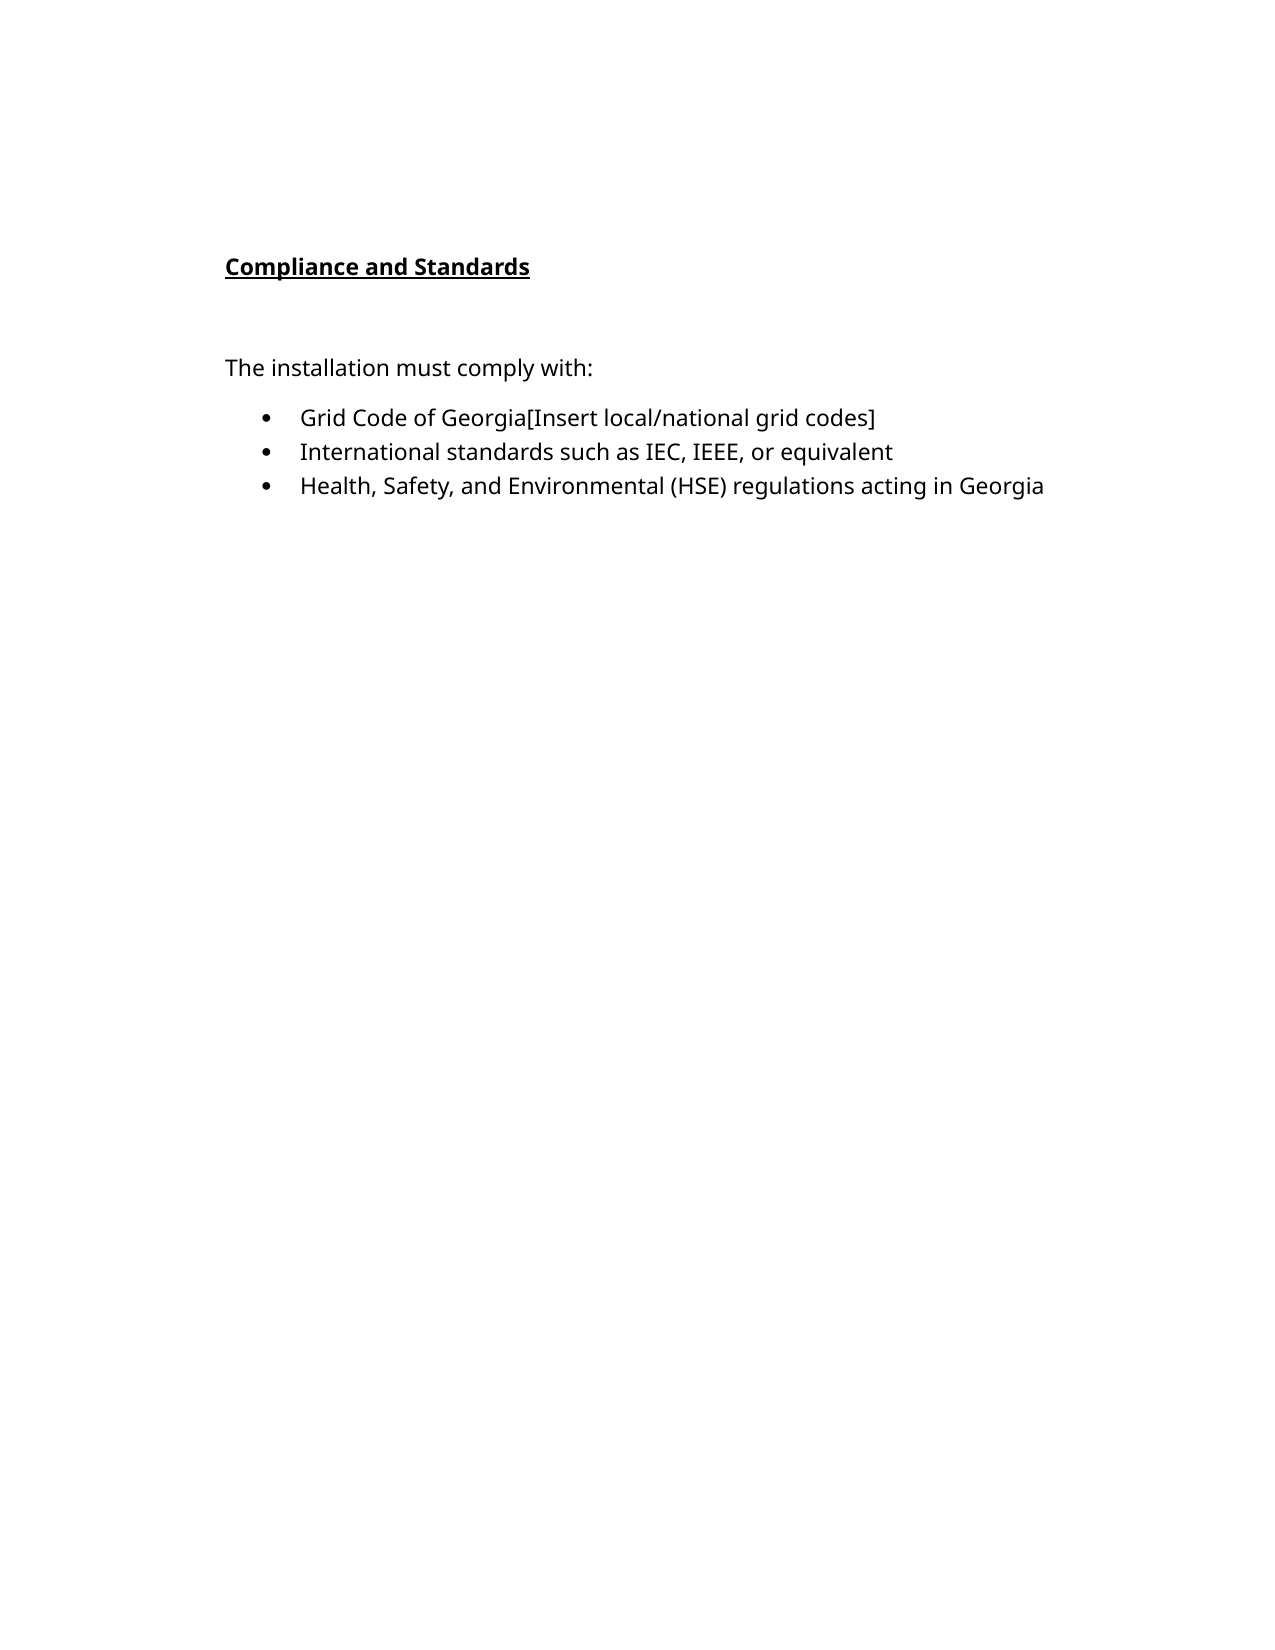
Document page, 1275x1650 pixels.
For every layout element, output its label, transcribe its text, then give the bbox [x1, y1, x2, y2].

text The installation must comply with: [225, 352, 1125, 383]
list Health, Safety, and Environmental (HSE) regulations acting in Georgia [262, 469, 1125, 501]
text Compliance and Standards [225, 251, 1125, 282]
list Grid Code of Georgia[Insert local/national grid codes] [262, 402, 1125, 433]
list International standards such as IEC, IEEE, or equivalent [262, 436, 1125, 467]
